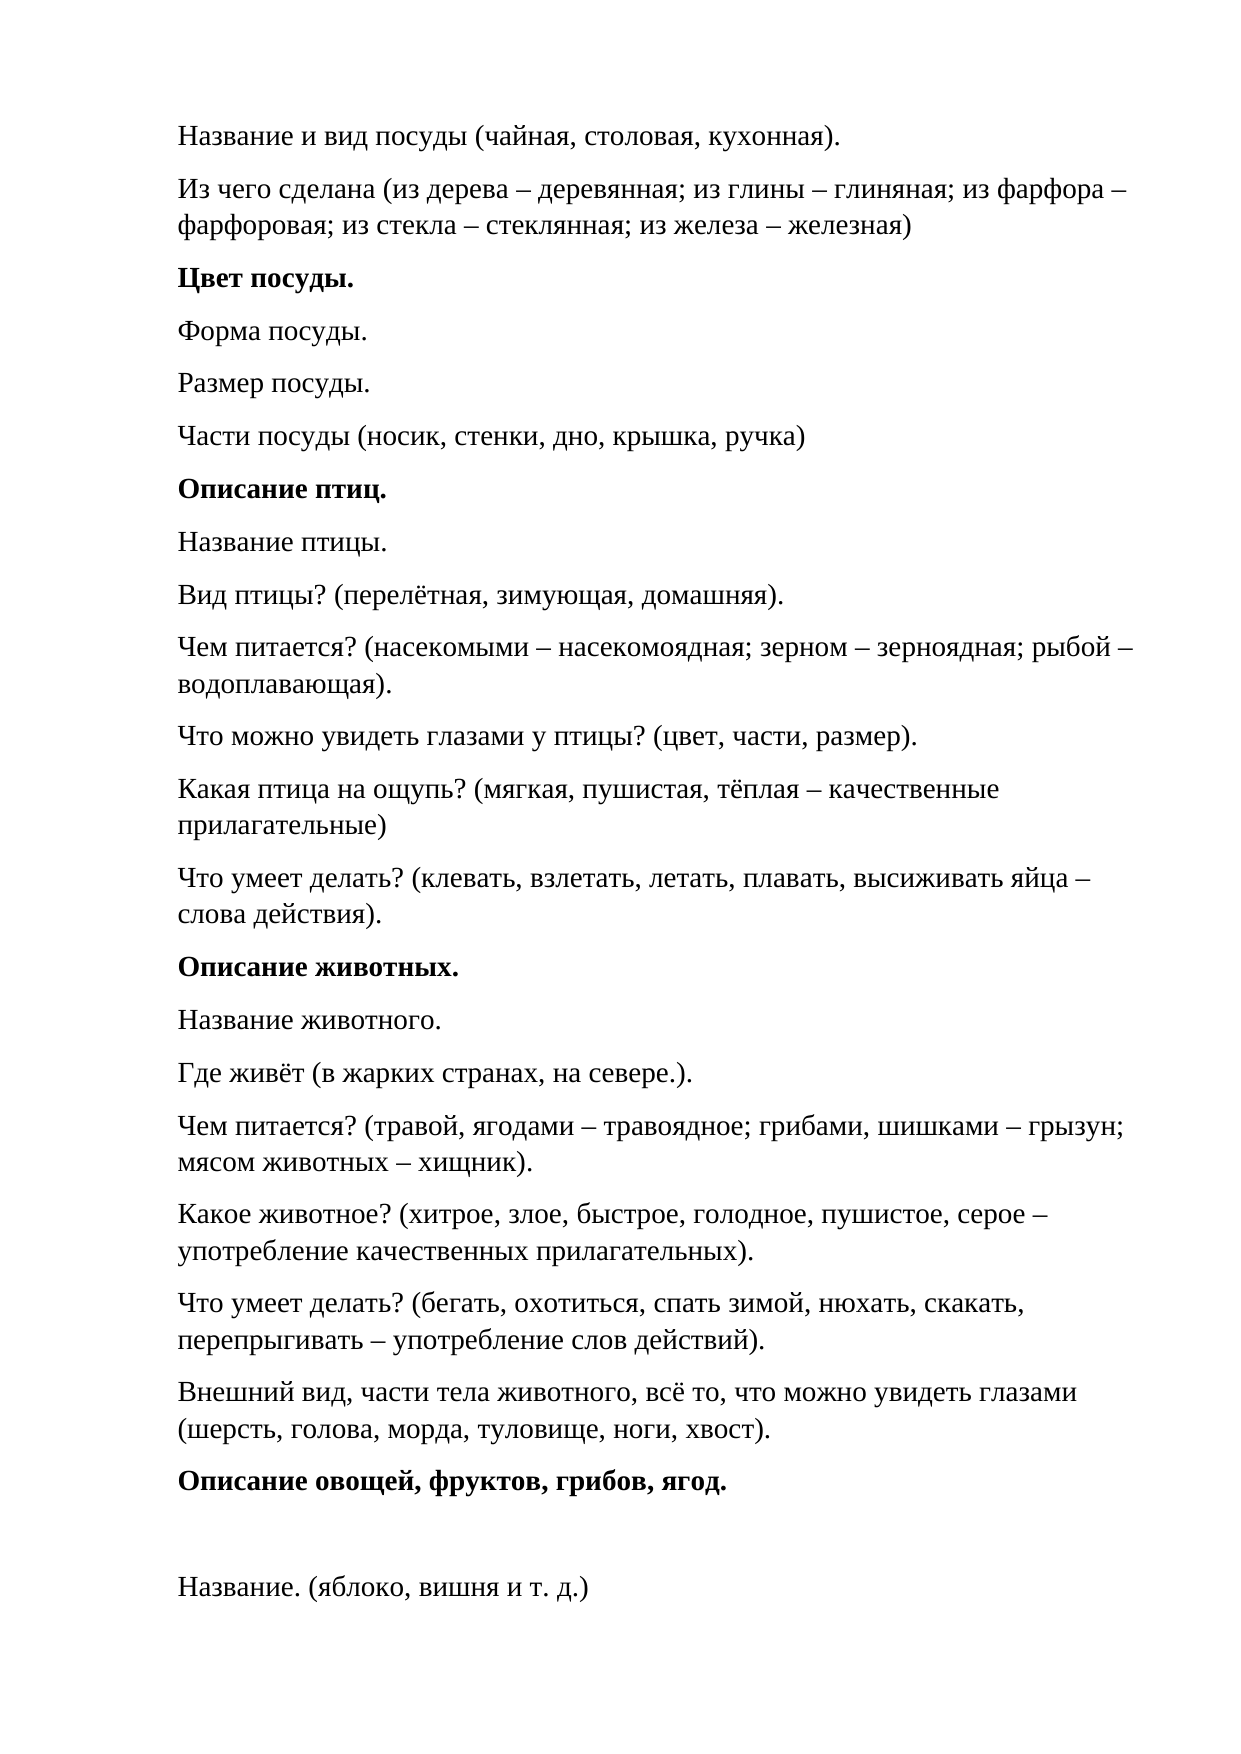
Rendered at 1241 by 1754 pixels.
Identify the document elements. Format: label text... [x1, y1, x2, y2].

text Что можно увидеть глазами у птицы? (цвет, части, размер). [177, 718, 1152, 752]
text Описание птиц. [177, 471, 1152, 505]
text Название и вид посуды (чайная, столовая, кухонная). [177, 118, 1152, 152]
text Из чего сделана (из дерева – деревянная; из глины – глиняная; из фарфора – фарфоровая; из стекла – стеклянная; из железа – железная) [177, 171, 1152, 241]
text Цвет посуды. [177, 260, 1152, 293]
text Описание овощей, фруктов, грибов, ягод. [177, 1463, 1152, 1497]
text Чем питается? (насекомыми – насекомоядная; зерном – зерноядная; рыбой – водоплавающая). [177, 629, 1152, 699]
text Название животного. [177, 1002, 1152, 1036]
text Описание животных. [177, 949, 1152, 983]
text Внешний вид, части тела животного, всё то, что можно увидеть глазами (шерсть, голова, морда, туловище, ноги, хвост). [177, 1374, 1152, 1444]
text Какая птица на ощупь? (мягкая, пушистая, тёплая – качественные прилагательные) [177, 771, 1152, 841]
text Чем питается? (травой, ягодами – травоядное; грибами, шишками – грызун; мясом животных – хищник). [177, 1108, 1152, 1177]
text Вид птицы? (перелётная, зимующая, домашняя). [177, 577, 1152, 610]
text Что умеет делать? (клевать, взлетать, летать, плавать, высиживать яйца – слова действия). [177, 860, 1152, 930]
text Где живёт (в жарких странах, на севере.). [177, 1055, 1152, 1088]
text Форма посуды. [177, 313, 1152, 346]
text Какое животное? (хитрое, злое, быстрое, голодное, пушистое, серое – употребление качественных прилагательных). [177, 1197, 1152, 1266]
text Размер посуды. [177, 366, 1152, 399]
text Что умеет делать? (бегать, охотиться, спать зимой, нюхать, скакать, перепрыгивать – употребление слов действий). [177, 1286, 1152, 1355]
text Название птицы. [177, 524, 1152, 557]
text Части посуды (носик, стенки, дно, крышка, ручка) [177, 418, 1152, 452]
text Название. (яблоко, вишня и т. д.) [177, 1569, 1152, 1603]
